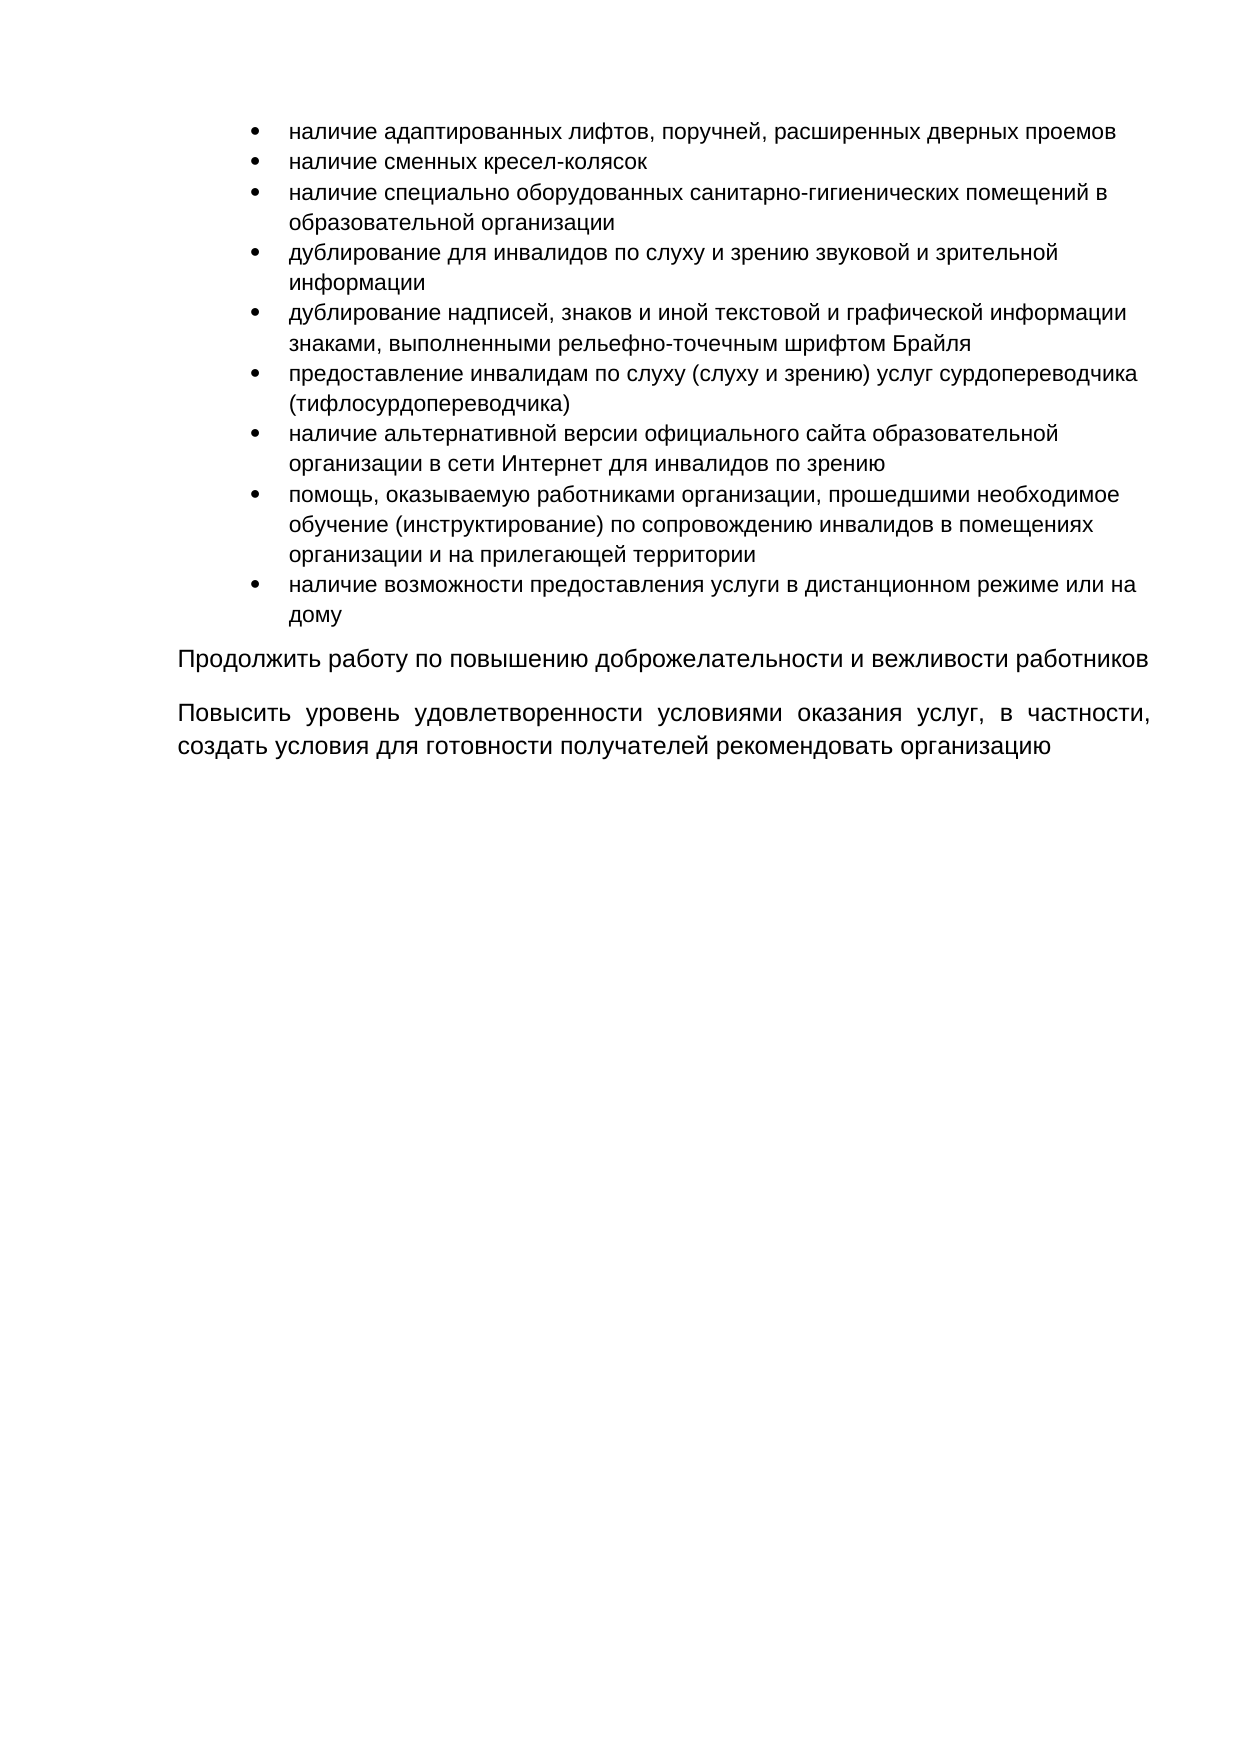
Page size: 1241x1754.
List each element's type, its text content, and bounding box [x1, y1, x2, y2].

list наличие адаптированных лифтов, поручней, расширенных дверных проемов [251, 118, 1152, 144]
text Продолжить работу по повышению доброжелательности и вежливости работников [177, 644, 1152, 673]
list наличие сменных кресел-колясок [251, 148, 1152, 175]
list наличие возможности предоставления услуги в дистанционном режиме или на дому [251, 571, 1152, 628]
list помощь, оказываемую работниками организации, прошедшими необходимое обучение (инструктирование) по сопровождению инвалидов в помещениях организации и на прилегающей территории [251, 481, 1152, 567]
list предоставление инвалидам по слуху (слуху и зрению) услуг сурдопереводчика (тифлосурдопереводчика) [251, 360, 1152, 416]
list наличие альтернативной версии официального сайта образовательной организации в сети Интернет для инвалидов по зрению [251, 420, 1152, 477]
list дублирование надписей, знаков и иной текстовой и графической информации знаками, выполненными рельефно-точечным шрифтом Брайля [251, 299, 1152, 356]
list дублирование для инвалидов по слуху и зрению звуковой и зрительной информации [251, 239, 1152, 296]
text Повысить уровень удовлетворенности условиями оказания услуг, в частности, создать условия для готовности получателей рекомендовать организацию [177, 698, 1152, 760]
list наличие специально оборудованных санитарно-гигиенических помещений в образовательной организации [251, 178, 1152, 235]
